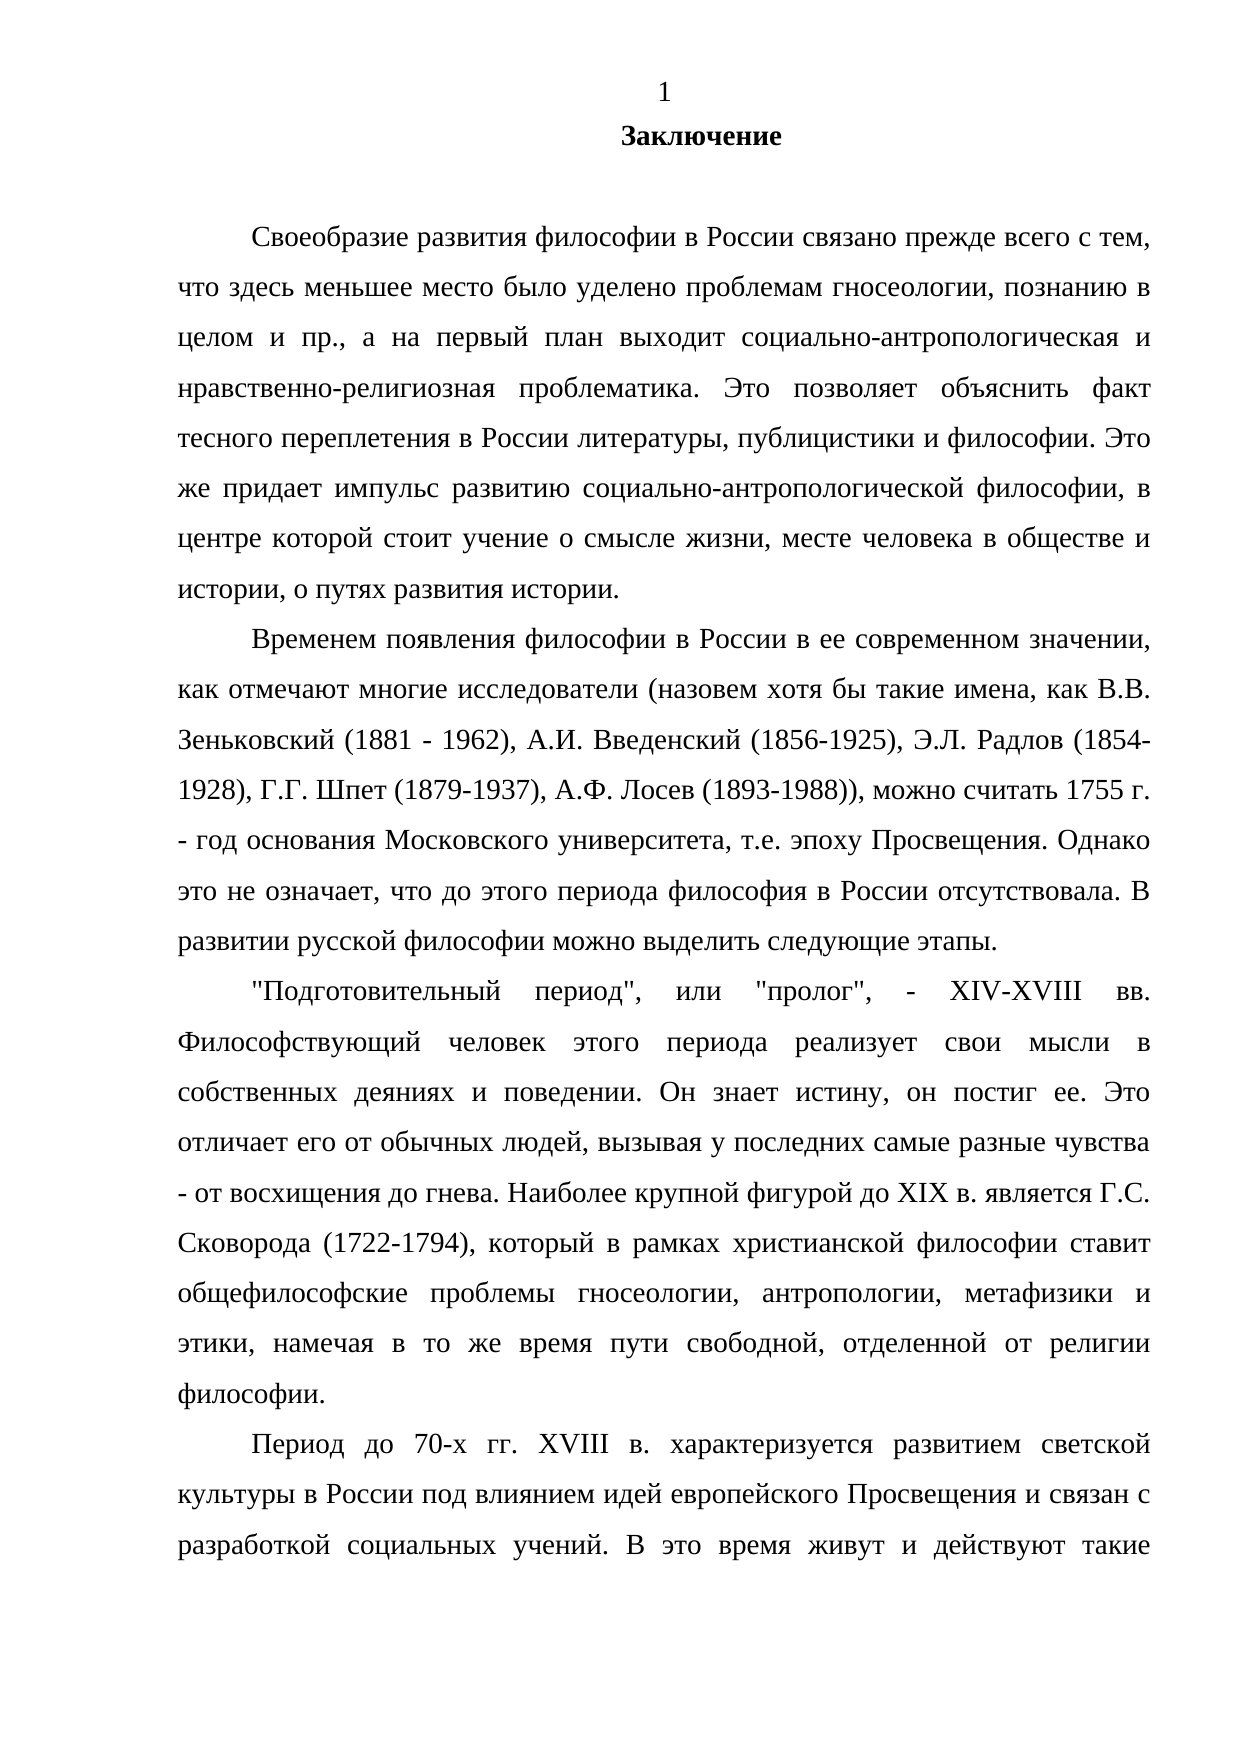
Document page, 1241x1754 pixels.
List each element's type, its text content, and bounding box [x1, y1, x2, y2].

text "Подготовительный период", или "пролог", - XIV-XVIII вв. Философствующий человек этого периода реализует свои мысли в собственных деяниях и поведении. Он знает истину, он постиг ее. Это отличает его от обычных людей, вызывая у последних самые разные чувства - от восхищения до гнева. Наиболее крупной фигурой до XIX в. является Г.С. Сковорода (1722-1794), который в рамках христианской философии ставит общефилософские проблемы гносеологии, антропологии, метафизики и этики, намечая в то же время пути свободной, отделенной от религии философии. [177, 973, 1152, 1409]
text Своеобразие развития философии в России связано прежде всего с тем, что здесь меньшее место было уделено проблемам гносеологии, познанию в целом и пр., а на первый план выходит социально-антропологическая и нравственно-религиозная проблематика. Это позволяет объяснить факт тесного переплетения в России литературы, публицистики и философии. Это же придает импульс развитию социально-антропологической философии, в центре которой стоит учение о смысле жизни, месте человека в обществе и истории, о путях развития истории. [177, 219, 1152, 604]
text Заключение [177, 118, 1152, 152]
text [177, 1426, 1152, 1560]
text Временем появления философии в России в ее современном значении, как отмечают многие исследователи (назовем хотя бы такие имена, как В.В. Зеньковский (1881 - 1962), А.И. Введенский (1856-1925), Э.Л. Радлов (1854-1928), Г.Г. Шпет (1879-1937), А.Ф. Лосев (1893-1988)), можно считать 1755 г. - год основания Московского университета, т.е. эпоху Просвещения. Однако это не означает, что до этого периода философия в России отсутствовала. В развитии русской философии можно выделить следующие этапы. [177, 621, 1152, 957]
